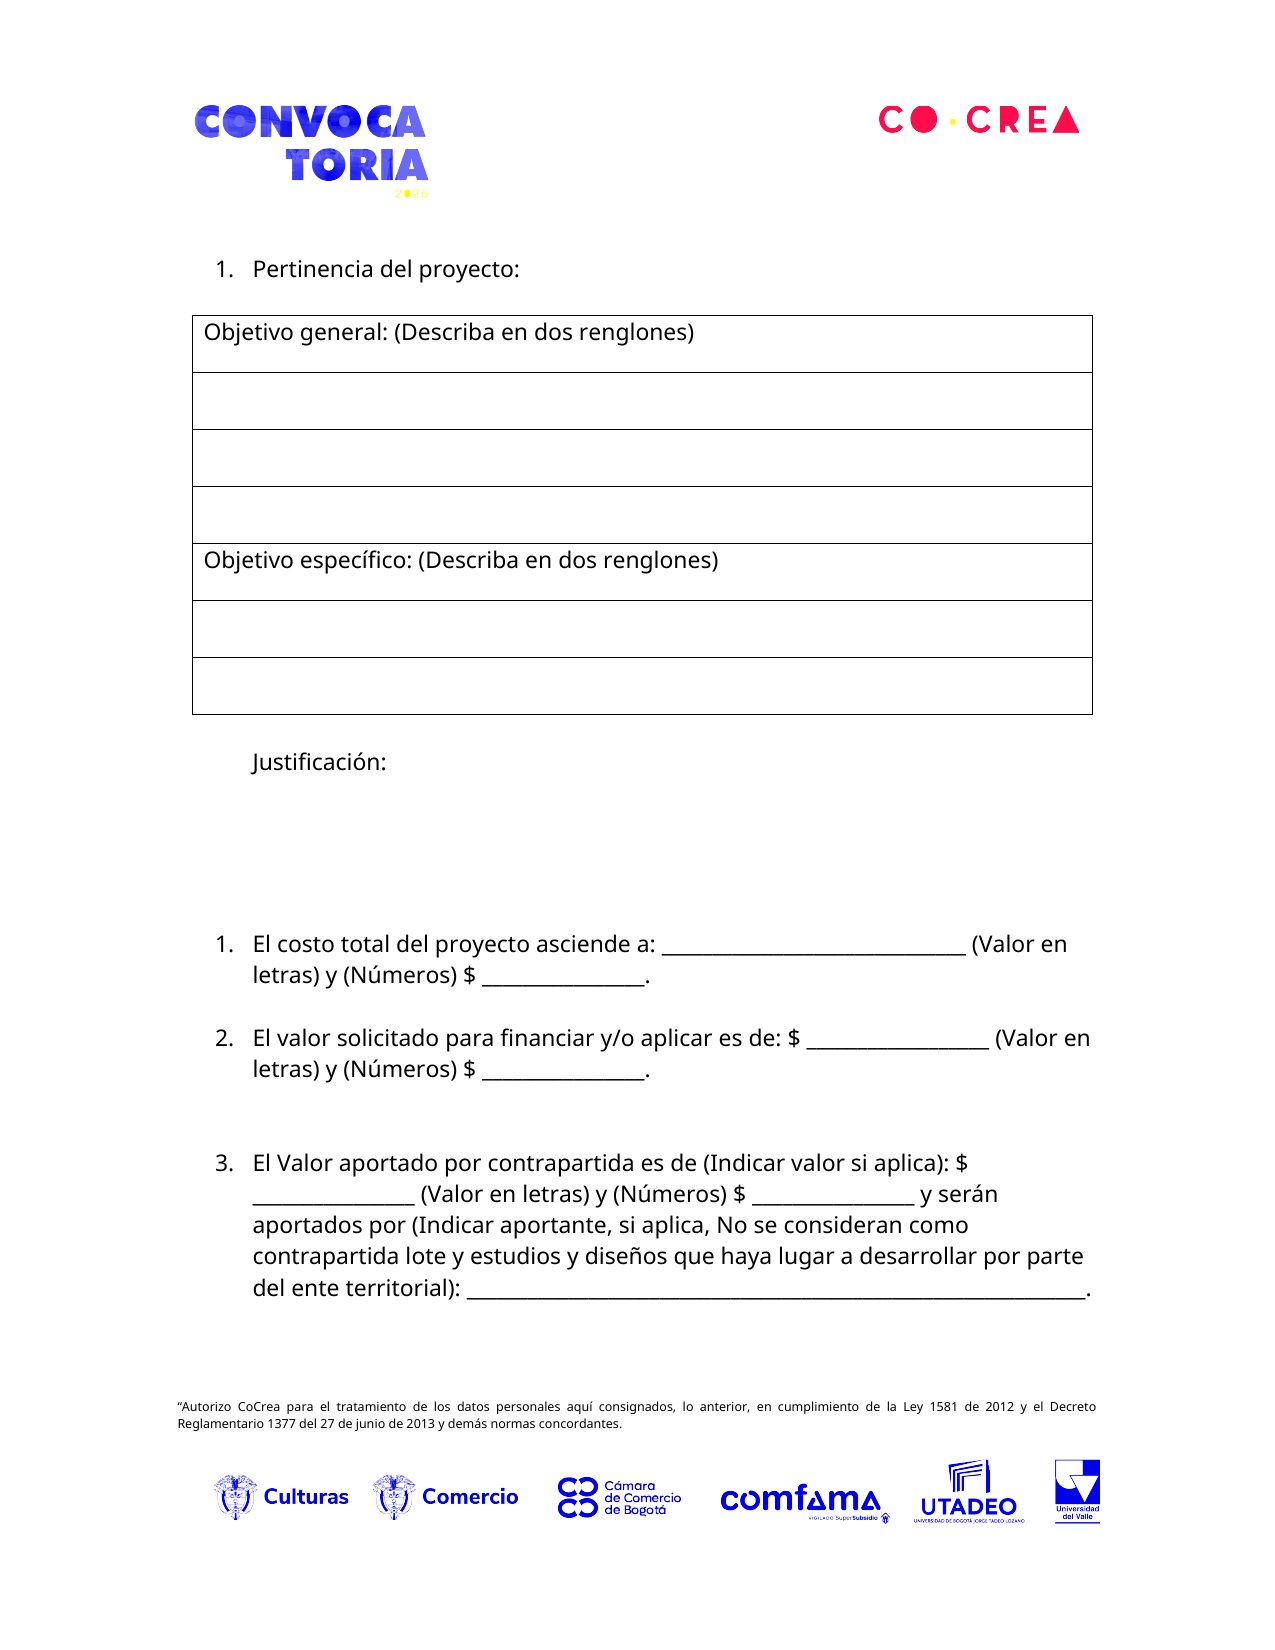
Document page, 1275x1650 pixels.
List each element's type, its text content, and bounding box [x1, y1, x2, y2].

list Justificación: [252, 746, 1038, 777]
table_cell [193, 430, 1092, 486]
table_cell [193, 601, 1092, 657]
table_cell [193, 373, 1092, 429]
table_cell [193, 658, 1092, 714]
list El valor solicitado para financiar y/o aplicar es de: $ __________________ (Valor en letras) y (Números) $ ________________. [215, 1022, 1098, 1084]
table_header Objetivo general: (Describa en dos renglones) [193, 316, 1092, 372]
table_cell [193, 487, 1092, 543]
list El Valor aportado por contrapartida es de (Indicar valor si aplica): $ ________________ (Valor en letras) y (Números) $ ________________ y serán aportados por (Indicar aportante, si aplica, No se consideran como contrapartida lote y estudios y diseños que haya lugar a desarrollar por parte del ente territorial): _____________________________________________________________. [215, 1147, 1098, 1303]
table_cell Objetivo específico: (Describa en dos renglones) [193, 544, 1092, 600]
list El costo total del proyecto asciende a: ______________________________ (Valor en letras) y (Números) $ ________________. [215, 928, 1098, 990]
list Pertinencia del proyecto: [215, 253, 1038, 284]
